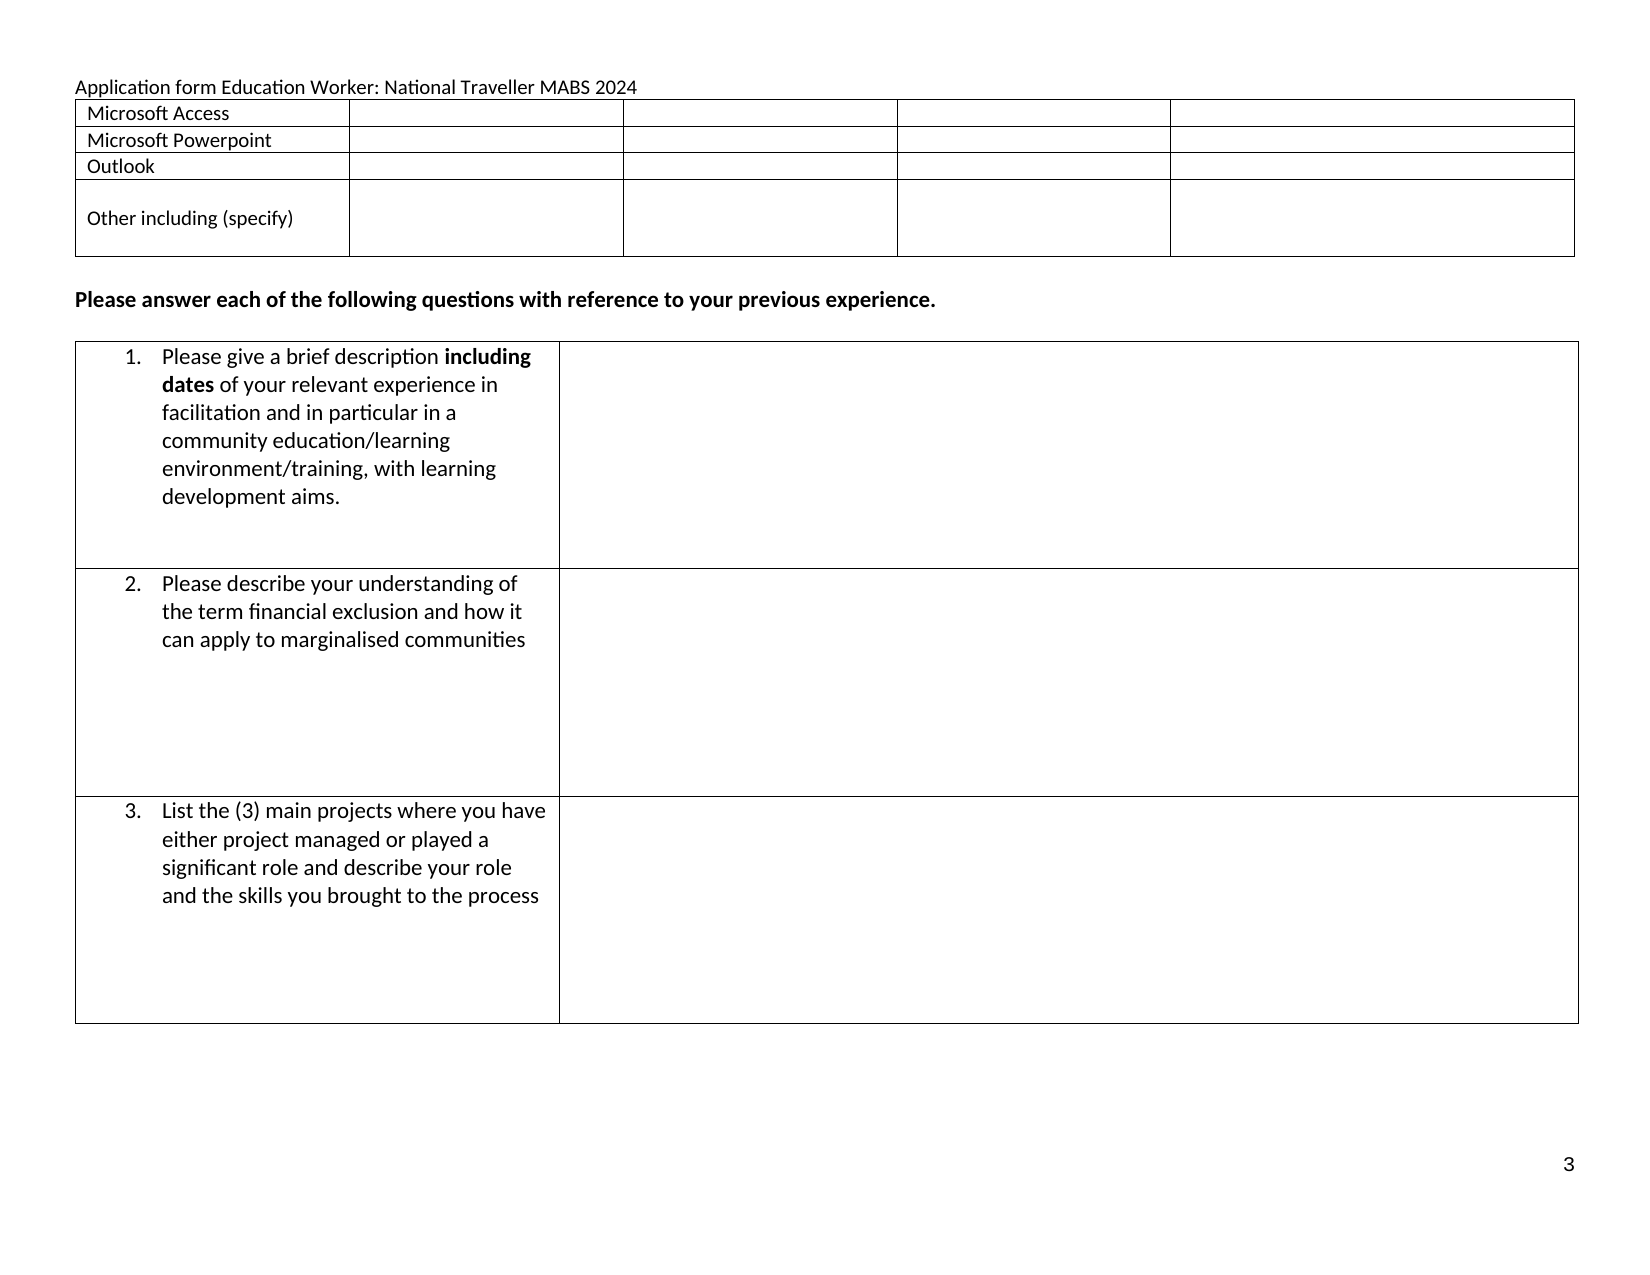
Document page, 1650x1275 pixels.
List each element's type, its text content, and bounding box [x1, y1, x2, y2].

table_cell [624, 180, 897, 256]
table_cell List the (3) main projects where you have either project managed or played a significant role and describe your role and the skills you brought to the process [76, 797, 559, 1023]
table_cell [350, 180, 623, 256]
table_cell [898, 100, 1170, 126]
table_cell [624, 100, 897, 126]
table_cell Other including (specify) [76, 180, 349, 256]
table_cell [624, 127, 897, 152]
table_header Please give a brief description including dates of your relevant experience in facilitation and in particular in a community education/learning environment/training, with learning development aims. [76, 342, 559, 568]
text Please answer each of the following questions with reference to your previous experience. [75, 285, 1575, 313]
table_cell Microsoft Access [76, 100, 349, 126]
table_cell [624, 153, 897, 179]
table_cell [350, 153, 623, 179]
table_cell Microsoft Powerpoint [76, 127, 349, 152]
table_cell [1171, 127, 1574, 152]
table_cell [898, 180, 1170, 256]
table_cell [898, 127, 1170, 152]
table_cell [560, 797, 1578, 1023]
table_cell [898, 153, 1170, 179]
table_cell [560, 569, 1578, 796]
table_cell [350, 100, 623, 126]
table_cell Outlook [76, 153, 349, 179]
table_cell [1171, 180, 1574, 256]
table_cell [350, 127, 623, 152]
table_cell Please describe your understanding of the term financial exclusion and how it can apply to marginalised communities [76, 569, 559, 796]
table_header [560, 342, 1578, 568]
table_cell [1171, 153, 1574, 179]
table_cell [1171, 100, 1574, 126]
